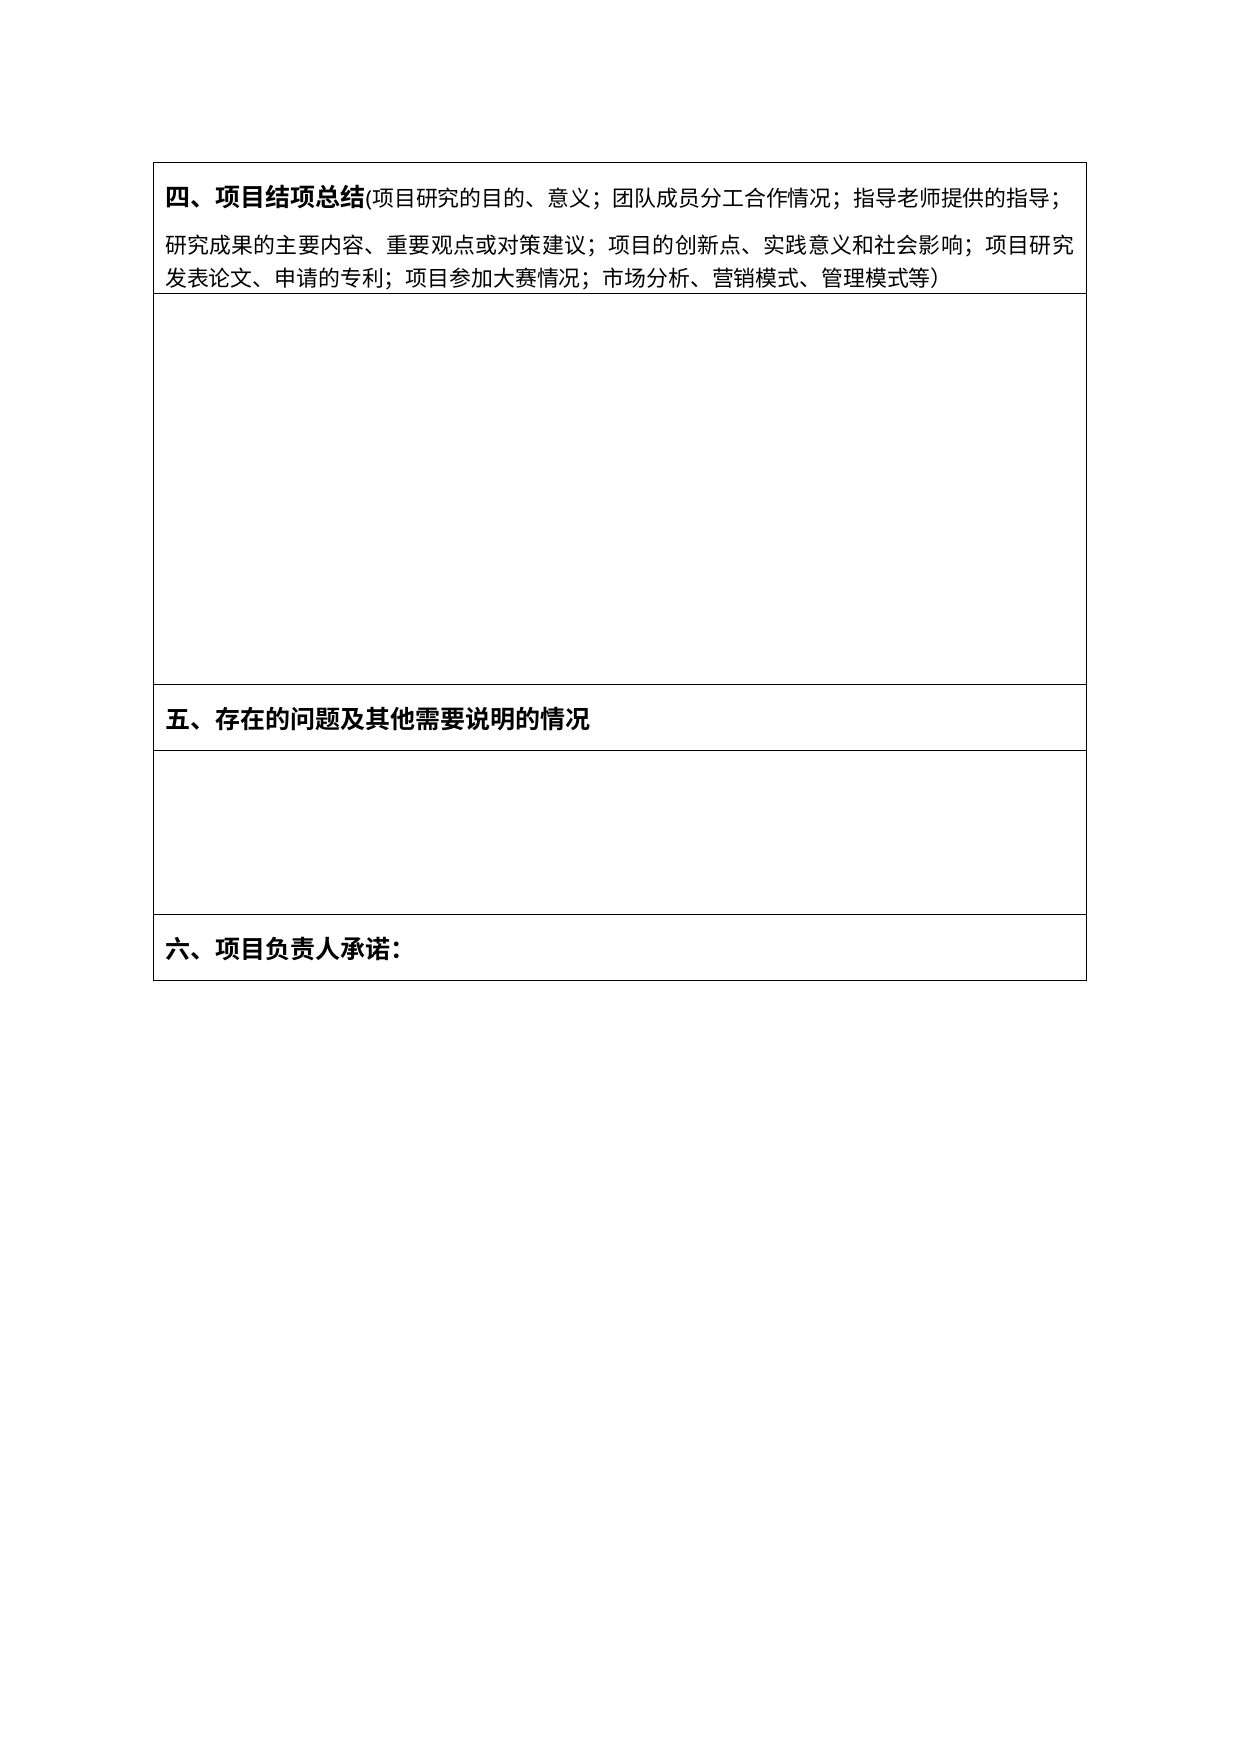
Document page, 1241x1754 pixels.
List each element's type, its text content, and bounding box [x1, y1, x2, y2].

table_cell 六、项目负责人承诺： [154, 915, 1086, 980]
table_cell 四、项目结项总结(项目研究的目的、意义；团队成员分工合作情况；指导老师提供的指导；研究成果的主要内容、重要观点或对策建议；项目的创新点、实践意义和社会影响；项目研究发表论文、申请的专利；项目参加大赛情况；市场分析、营销模式、管理模式等） [154, 163, 1086, 293]
table_cell [154, 751, 1086, 914]
table_cell [154, 294, 1086, 684]
table_cell 五、存在的问题及其他需要说明的情况 [154, 685, 1086, 750]
